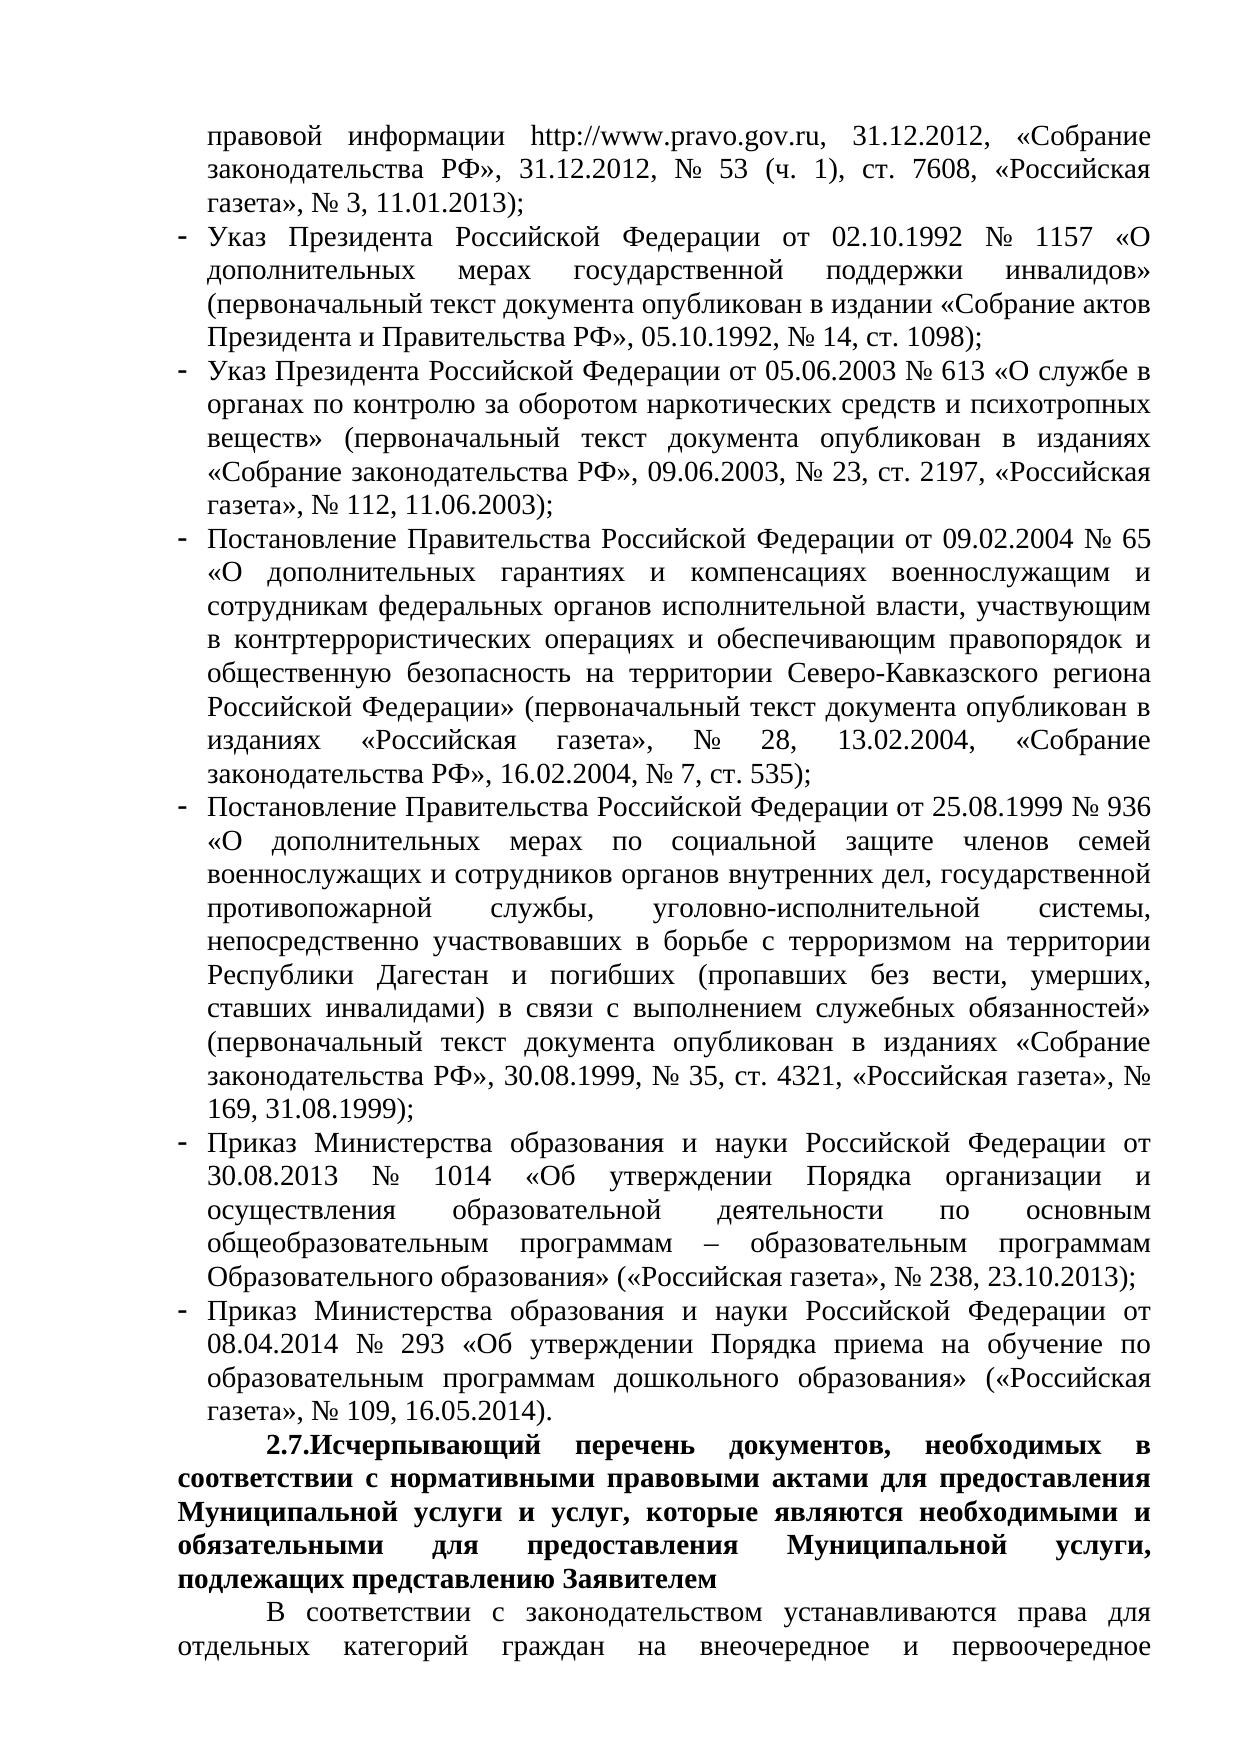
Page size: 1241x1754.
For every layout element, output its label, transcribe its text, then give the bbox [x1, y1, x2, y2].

list Постановление Правительства Российской Федерации от 09.02.2004 № 65 «О дополнительных гарантиях и компенсациях военнослужащим и сотрудникам федеральных органов исполнительной власти, участвующим в контртеррористических операциях и обеспечивающим правопорядок и общественную безопасность на территории Северо-Кавказского региона Российской Федерации» (первоначальный текст документа опубликован в изданиях «Российская газета», № 28, 13.02.2004, «Собрание законодательства РФ», 16.02.2004, № 7, ст. 535); [177, 521, 1152, 789]
list Приказ Министерства образования и науки Российской Федерации от 30.08.2013 № 1014 «Об утверждении Порядка организации и осуществления образовательной деятельности по основным общеобразовательным программам – образовательным программам Образовательного образования» («Российская газета», № 238, 23.10.2013); [177, 1125, 1152, 1293]
list Приказ Министерства образования и науки Российской Федерации от 08.04.2014 № 293 «Об утверждении Порядка приема на обучение по образовательным программам дошкольного образования» («Российская газета», № 109, 16.05.2014). [177, 1293, 1152, 1427]
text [177, 1594, 1152, 1662]
list Указ Президента Российской Федерации от 05.06.2003 № 613 «О службе в органах по контролю за оборотом наркотических средств и психотропных веществ» (первоначальный текст документа опубликован в изданиях «Собрание законодательства РФ», 09.06.2003, № 23, ст. 2197, «Российская газета», № 112, 11.06.2003); [177, 353, 1152, 521]
list Постановление Правительства Российской Федерации от 25.08.1999 № 936 «О дополнительных мерах по социальной защите членов семей военнослужащих и сотрудников органов внутренних дел, государственной противопожарной службы, уголовно-исполнительной системы, непосредственно участвовавших в борьбе с терроризмом на территории Республики Дагестан и погибших (пропавших без вести, умерших, ставших инвалидами) в связи с выполнением служебных обязанностей» (первоначальный текст документа опубликован в изданиях «Собрание законодательства РФ», 30.08.1999, № 35, ст. 4321, «Российская газета», № 169, 31.08.1999); [177, 789, 1152, 1125]
list Указ Президента Российской Федерации от 02.10.1992 № 1157 «О дополнительных мерах государственной поддержки инвалидов» (первоначальный текст документа опубликован в издании «Собрание актов Президента и Правительства РФ», 05.10.1992, № 14, ст. 1098); [177, 219, 1152, 353]
subtitle 2.7.Исчерпывающий перечень документов, необходимых в соответствии с нормативными правовыми актами для предоставления Муниципальной услуги и услуг, которые являются необходимыми и обязательными для предоставления Муниципальной услуги, подлежащих представлению Заявителем [177, 1427, 1152, 1594]
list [177, 118, 1152, 219]
